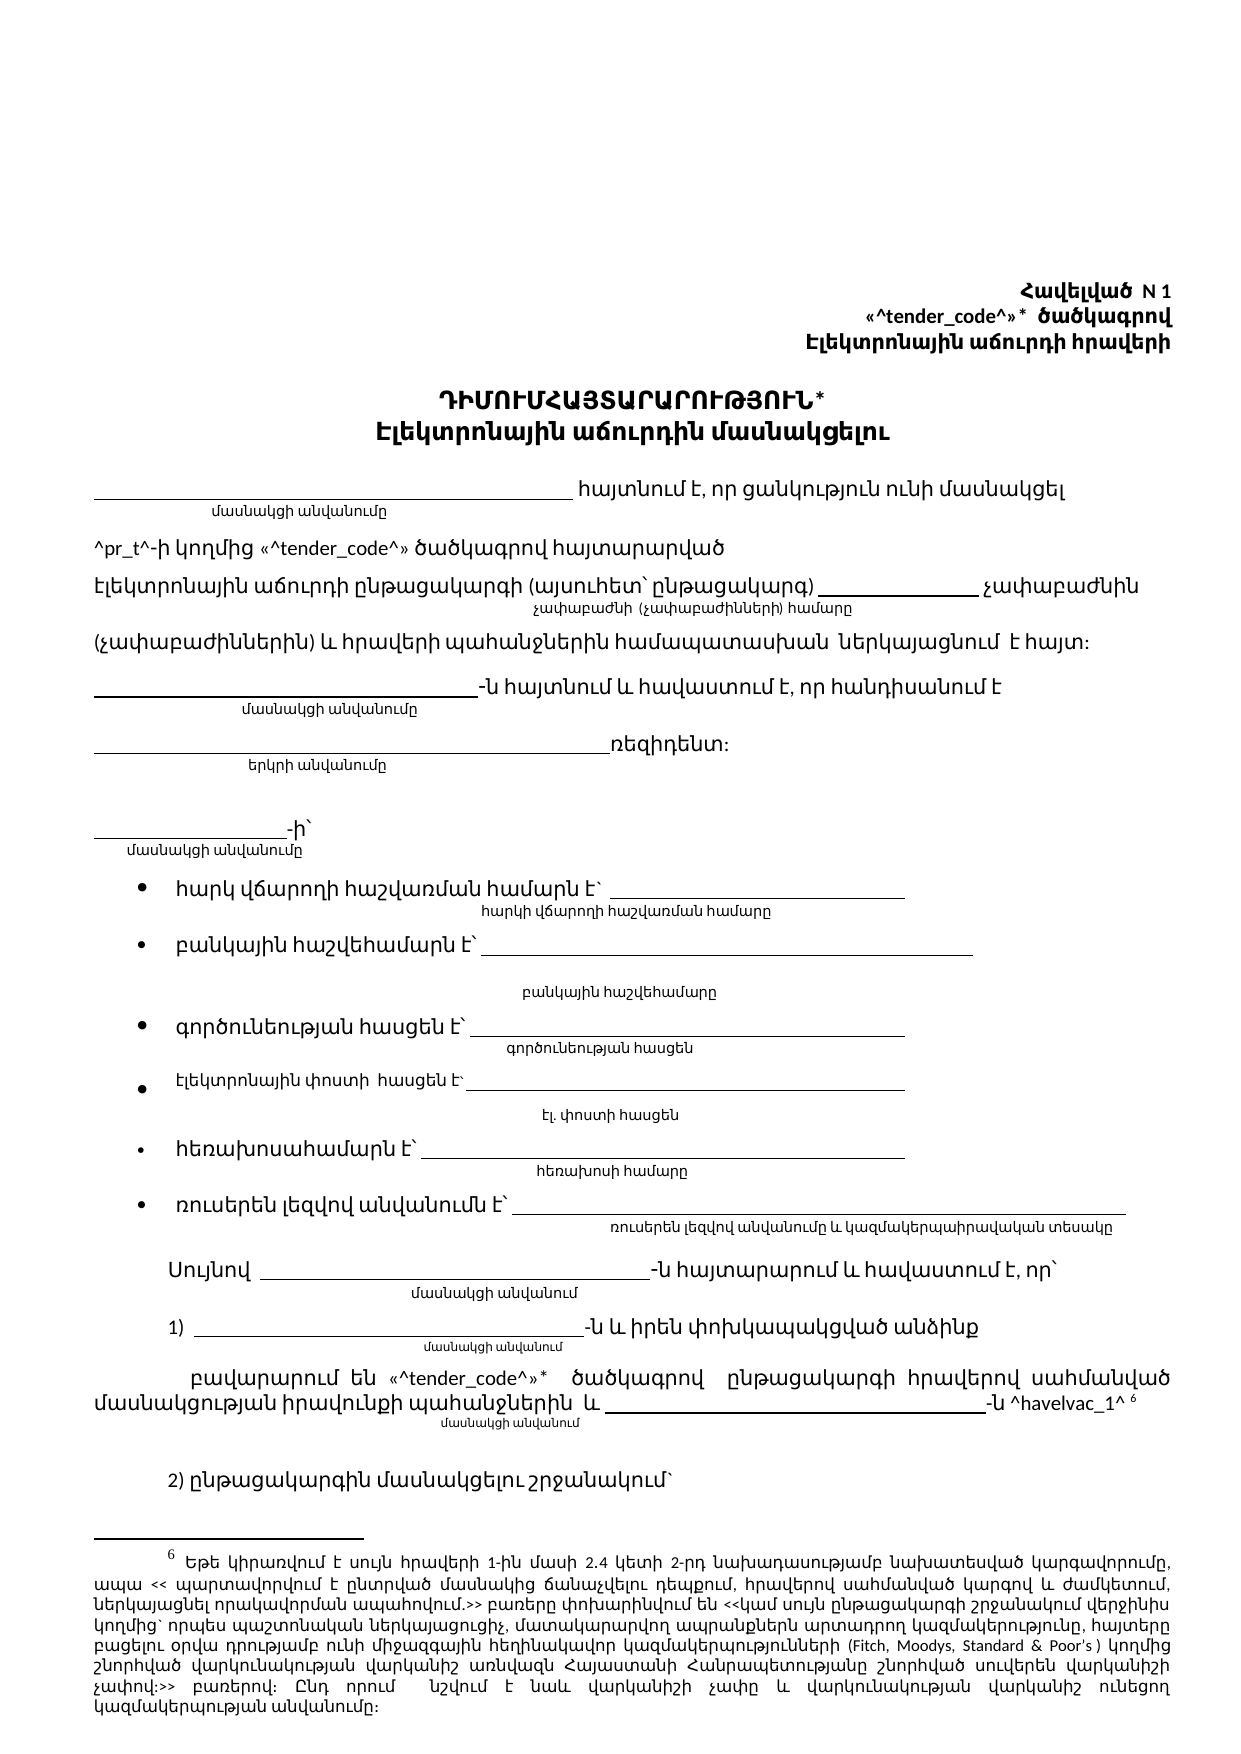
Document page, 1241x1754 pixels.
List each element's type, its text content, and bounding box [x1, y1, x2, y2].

text հարկի վճարողի հաշվառման համարը [94, 902, 1171, 933]
list գործունեության հասցեն է՝ [138, 1014, 1171, 1040]
text -ն հայտնում և հավաստում է, որ հանդիսանում է [94, 670, 1171, 701]
text մասնակցի անվանում [94, 1284, 1171, 1314]
text «^tender_code^»* ծածկագրով [94, 304, 1171, 329]
text Հավելված N 1 [94, 278, 1171, 304]
subtitle Էլեկտրոնային աճուրդին մասնակցելու [94, 416, 1171, 446]
list էլեկտրոնային փոստի հասցեն է՝ [138, 1070, 1171, 1106]
list հեռախոսահամարն է՝ [138, 1136, 1171, 1162]
text բանկային հաշվեհամարը [94, 983, 1171, 1014]
text հեռախոսի համարը [462, 1162, 1171, 1192]
text մասնակցի անվանումը [94, 841, 1171, 872]
text էլեկտրոնային աճուրդի ընթացակարգի (այսուհետ՝ ընթացակարգ) չափաբաժնին [94, 573, 1171, 599]
text ^pr_t^-ի կողմից «^tender_code^» ծածկագրով հայտարարված [94, 533, 1171, 561]
text մասնակցի անվանումը [94, 701, 1171, 731]
list բանկային հաշվեհամարն է՝ [138, 933, 1171, 983]
text 2) ընթացակարգին մասնակցելու շրջանակում` [94, 1467, 1171, 1492]
text ռուսերեն լեզվով անվանումը և կազմակերպաիրավական տեսակը [536, 1218, 1171, 1248]
text Էլեկտրոնային աճուրդի հրավերի [94, 329, 1171, 354]
text մասնակցի անվանում [94, 1340, 1171, 1365]
text (չափաբաժիններին) և հրավերի պահանջներին համապատասխան ներկայացնում է հայտ: [94, 629, 1171, 655]
text ռեզիդենտ: [94, 731, 1171, 756]
text մասնակցի անվանումը [94, 502, 1171, 533]
text չափաբաժնի (չափաբաժինների) համարը [94, 599, 1171, 629]
text գործունեության հասցեն [94, 1040, 1171, 1070]
text հայտնում է, որ ցանկություն ունի մասնակցել [94, 477, 1171, 502]
text -ի՝ [94, 816, 1171, 841]
text Սույնով -ն հայտարարում և հավաստում է, որ՝ [94, 1253, 1171, 1284]
text մասնակցի անվանում [94, 1416, 1171, 1441]
text բավարարում են «^tender_code^»* ծածկագրով ընթացակարգի հրավերով սահմանված մասնակցության իրավունքի պահանջներին և -ն ^havelvac_1^ [94, 1365, 1171, 1416]
list ռուսերեն լեզվով անվանումն է՝ [138, 1192, 1171, 1218]
text 1) -ն և իրեն փոխկապակցված անձինք [94, 1314, 1171, 1340]
text երկրի անվանումը [94, 756, 1171, 787]
text ԴԻՄՈՒՄՀԱՅՏԱՐԱՐՈՒԹՅՈՒՆ* [94, 385, 1171, 416]
text էլ. փոստի հասցեն [94, 1106, 1171, 1136]
list հարկ վճարողի հաշվառման համարն է` [138, 872, 1171, 902]
